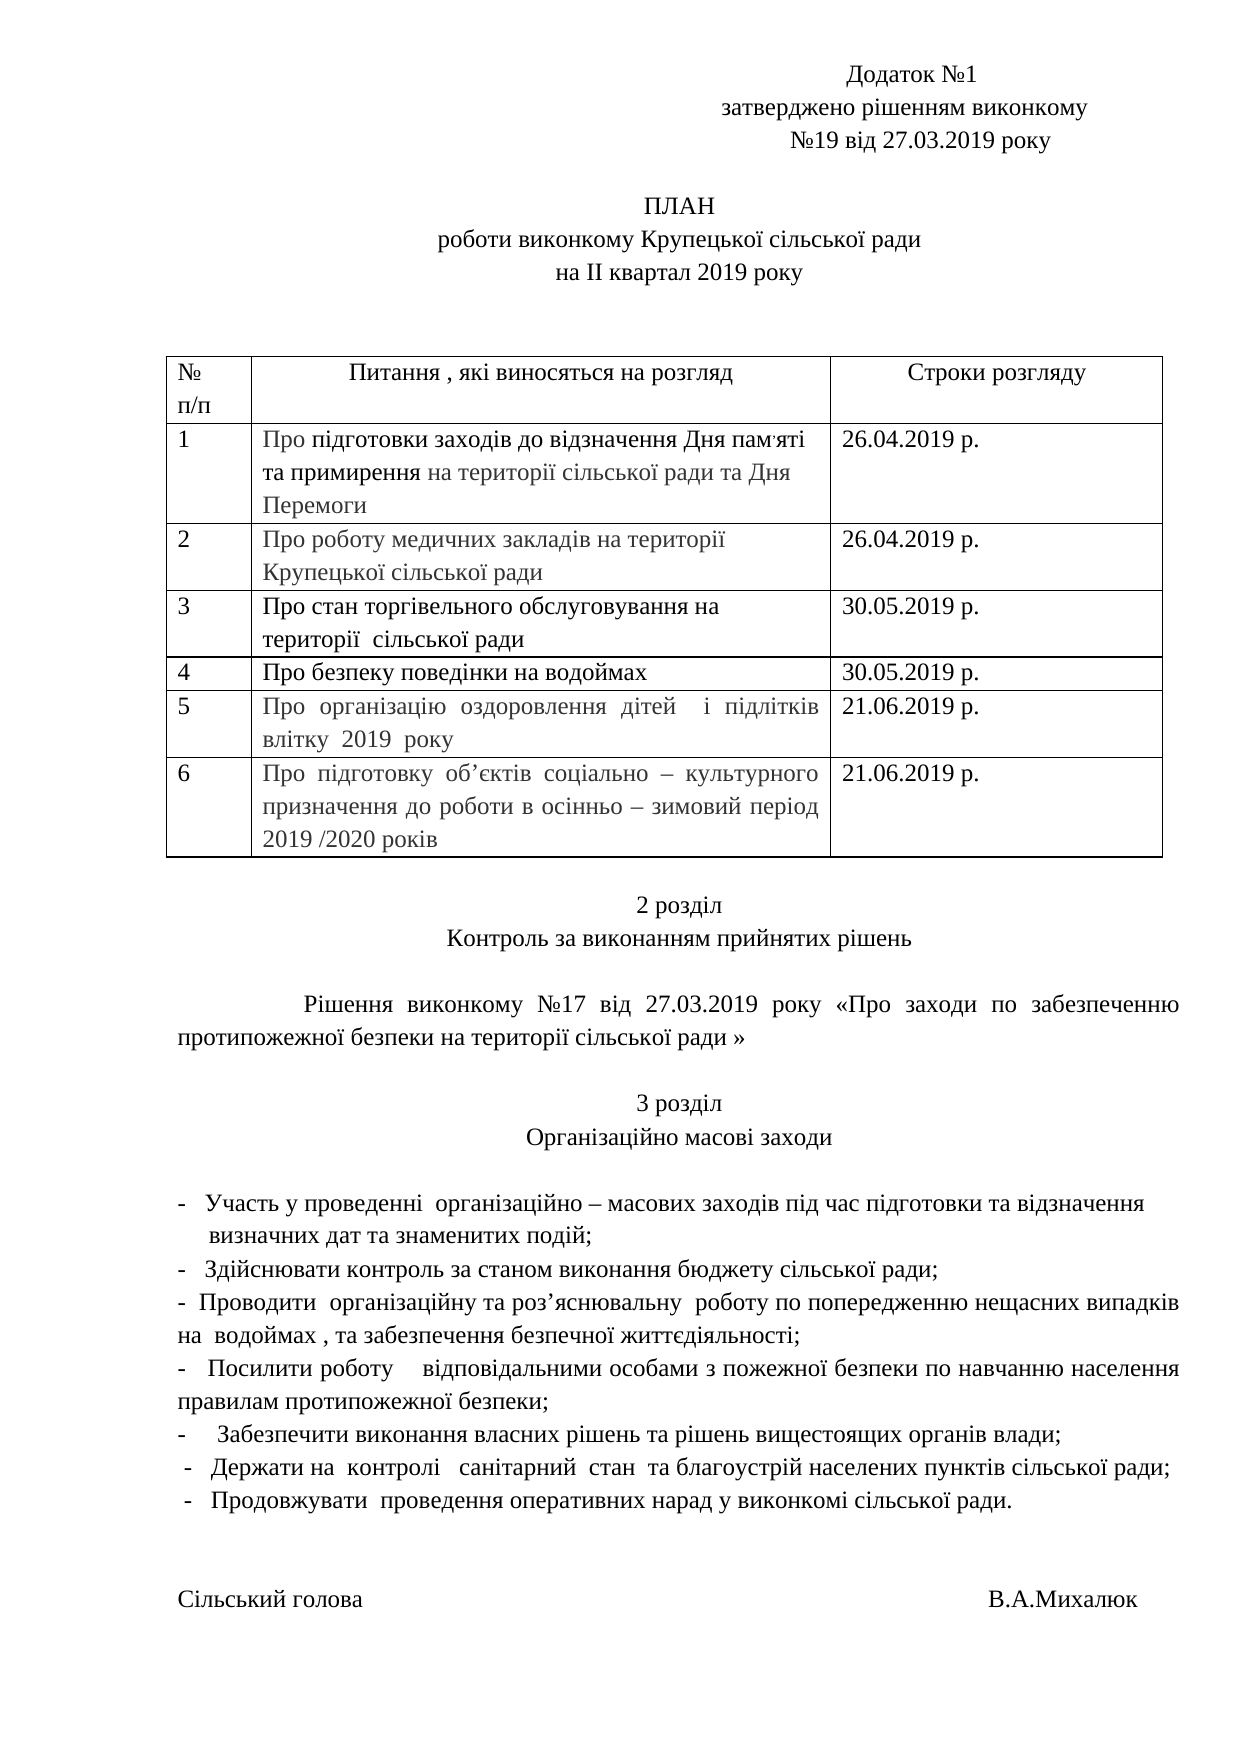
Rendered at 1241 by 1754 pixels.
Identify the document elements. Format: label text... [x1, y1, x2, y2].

text - Продовжувати проведення оперативних нарад у виконкомі сільської ради. [177, 1485, 1181, 1513]
table_cell 21.06.2019 р. [831, 758, 1162, 856]
text 2 розділ [177, 890, 1181, 919]
text - Забезпечити виконання власних рішень та рішень вищестоящих органів влади; [177, 1419, 1181, 1447]
table_cell 30.05.2019 р. [831, 658, 1162, 690]
text Сільський голова В.А.Михалюк [177, 1584, 1181, 1613]
table_cell Про підготовку об’єктів соціально – культурного призначення до роботи в осінньо – зимовий період 2019 /2020 років [252, 758, 830, 856]
table_cell 4 [167, 658, 251, 690]
text 3 розділ [177, 1088, 1181, 1117]
table_cell 30.05.2019 р. [831, 591, 1162, 656]
table_cell 5 [167, 691, 251, 757]
table_cell 26.04.2019 р. [831, 524, 1162, 590]
text - Здійснювати контроль за станом виконання бюджету сільської ради; [177, 1254, 1181, 1282]
table_header № п/п [167, 357, 251, 423]
table_cell Про роботу медичних закладів на території Крупецької сільської ради [252, 524, 830, 590]
table_cell Про стан торгівельного обслуговування на території сільської ради [252, 591, 830, 656]
table_cell Про безпеку поведінки на водоймах [252, 658, 830, 690]
table_cell 21.06.2019 р. [831, 691, 1162, 757]
text Рішення виконкому №17 від 27.03.2019 року «Про заходи по забезпеченню протипожежної безпеки на території сільської ради » [177, 989, 1181, 1051]
text Додаток №1 [177, 59, 1181, 88]
text - Посилити роботу відповідальними особами з пожежної безпеки по навчанню населення правилам протипожежної безпеки; [177, 1353, 1181, 1414]
text - Участь у проведенні організаційно – масових заходів під час підготовки та відзначення [177, 1188, 1181, 1216]
text Організаційно масові заходи [177, 1122, 1181, 1150]
text затверджено рішенням виконкому [177, 92, 1181, 121]
table_cell 1 [167, 424, 251, 523]
table_cell Про підготовки заходів до відзначення Дня пам,яті та примирення на території сільської ради та Дня Перемоги [252, 424, 830, 523]
text - Проводити організаційну та роз’яснювальну роботу по попередженню нещасних випадків на водоймах , та забезпечення безпечної життєдіяльності; [177, 1287, 1181, 1348]
table_header Питання , які виносяться на розгляд [252, 357, 830, 423]
table_cell 3 [167, 591, 251, 656]
text №19 від 27.03.2019 року [177, 125, 1181, 154]
table_cell 6 [167, 758, 251, 856]
text ПЛАН [177, 191, 1181, 220]
text - Держати на контролі санітарний стан та благоустрій населених пунктів сільської ради; [177, 1452, 1181, 1481]
text Контроль за виконанням прийнятих рішень [177, 923, 1181, 952]
table_cell Про організацію оздоровлення дітей і підлітків влітку 2019 року [252, 691, 830, 757]
table_header Строки розгляду [831, 357, 1162, 423]
text на ІІ квартал 2019 року [177, 257, 1181, 286]
table_cell 2 [167, 524, 251, 590]
text роботи виконкому Крупецької сільської ради [177, 224, 1181, 253]
text визначних дат та знаменитих подій; [177, 1221, 1181, 1249]
table_cell 26.04.2019 р. [831, 424, 1162, 523]
